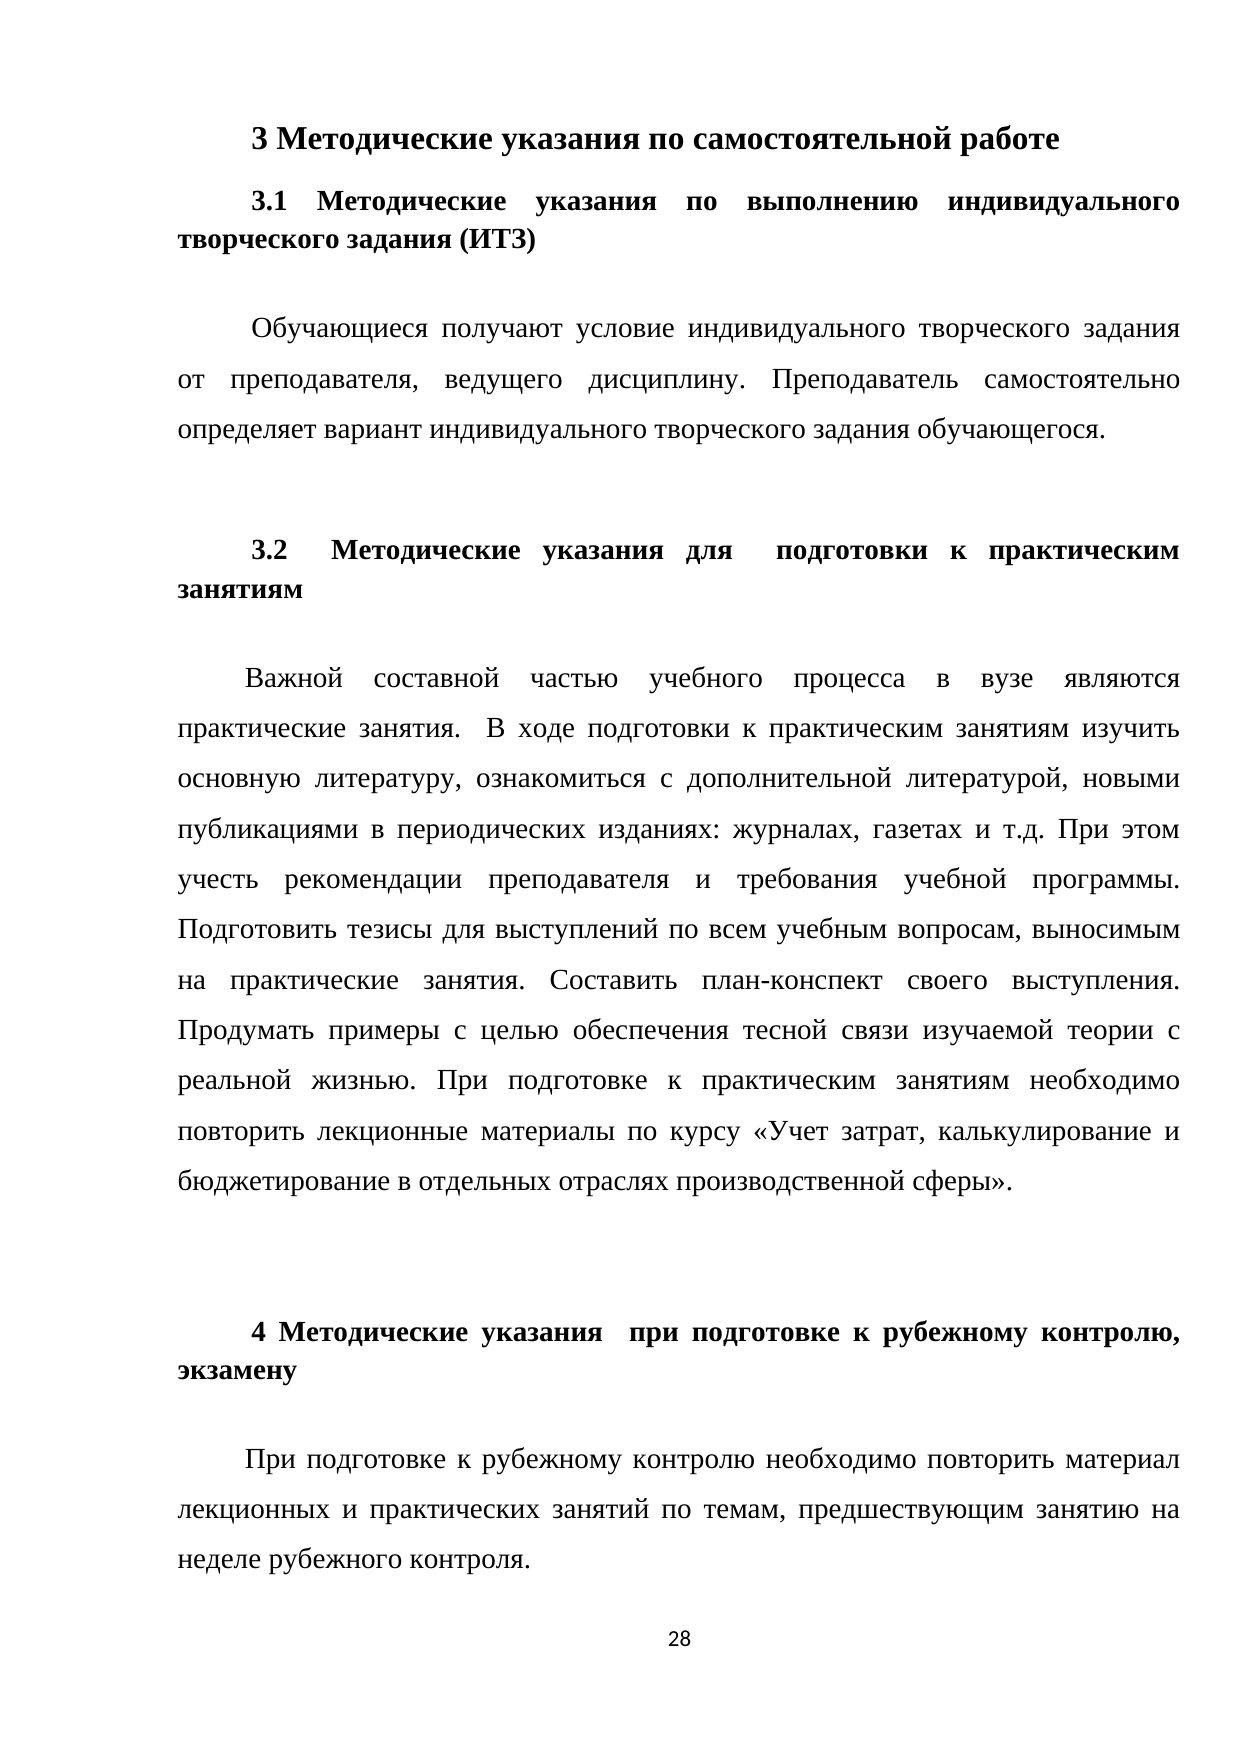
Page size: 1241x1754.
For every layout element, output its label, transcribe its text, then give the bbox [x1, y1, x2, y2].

subtitle 3.1 Методические указания по выполнению индивидуального творческого задания (ИТЗ) [177, 183, 1181, 255]
subtitle 3 Методические указания по самостоятельной работе [177, 118, 1181, 156]
text При подготовке к рубежному контролю необходимо повторить материал лекционных и практических занятий по темам, предшествующим занятию на неделе рубежного контроля. [177, 1441, 1181, 1575]
text Обучающиеся получают условие индивидуального творческого задания от преподавателя, ведущего дисциплину. Преподаватель самостоятельно определяет вариант индивидуального творческого задания обучающегося. [177, 310, 1181, 444]
subtitle 3.2 Методические указания для подготовки к практическим занятиям [177, 532, 1181, 604]
text Важной составной частью учебного процесса в вузе являются практические занятия. В ходе подготовки к практическим занятиям изучить основную литературу, ознакомиться с дополнительной литературой, новыми публикациями в периодических изданиях: журналах, газетах и т.д. При этом учесть рекомендации преподавателя и требования учебной программы. Подготовить тезисы для выступлений по всем учебным вопросам, выносимым на практические занятия. Составить план-конспект своего выступления. Продумать примеры с целью обеспечения тесной связи изучаемой теории с реальной жизнью. При подготовке к практическим занятиям необходимо повторить лекционные материалы по курсу «Учет затрат, калькулирование и бюджетирование в отдельных отраслях производственной сферы». [177, 660, 1181, 1197]
subtitle 4 Методические указания при подготовке к рубежному контролю, экзамену [177, 1314, 1181, 1386]
